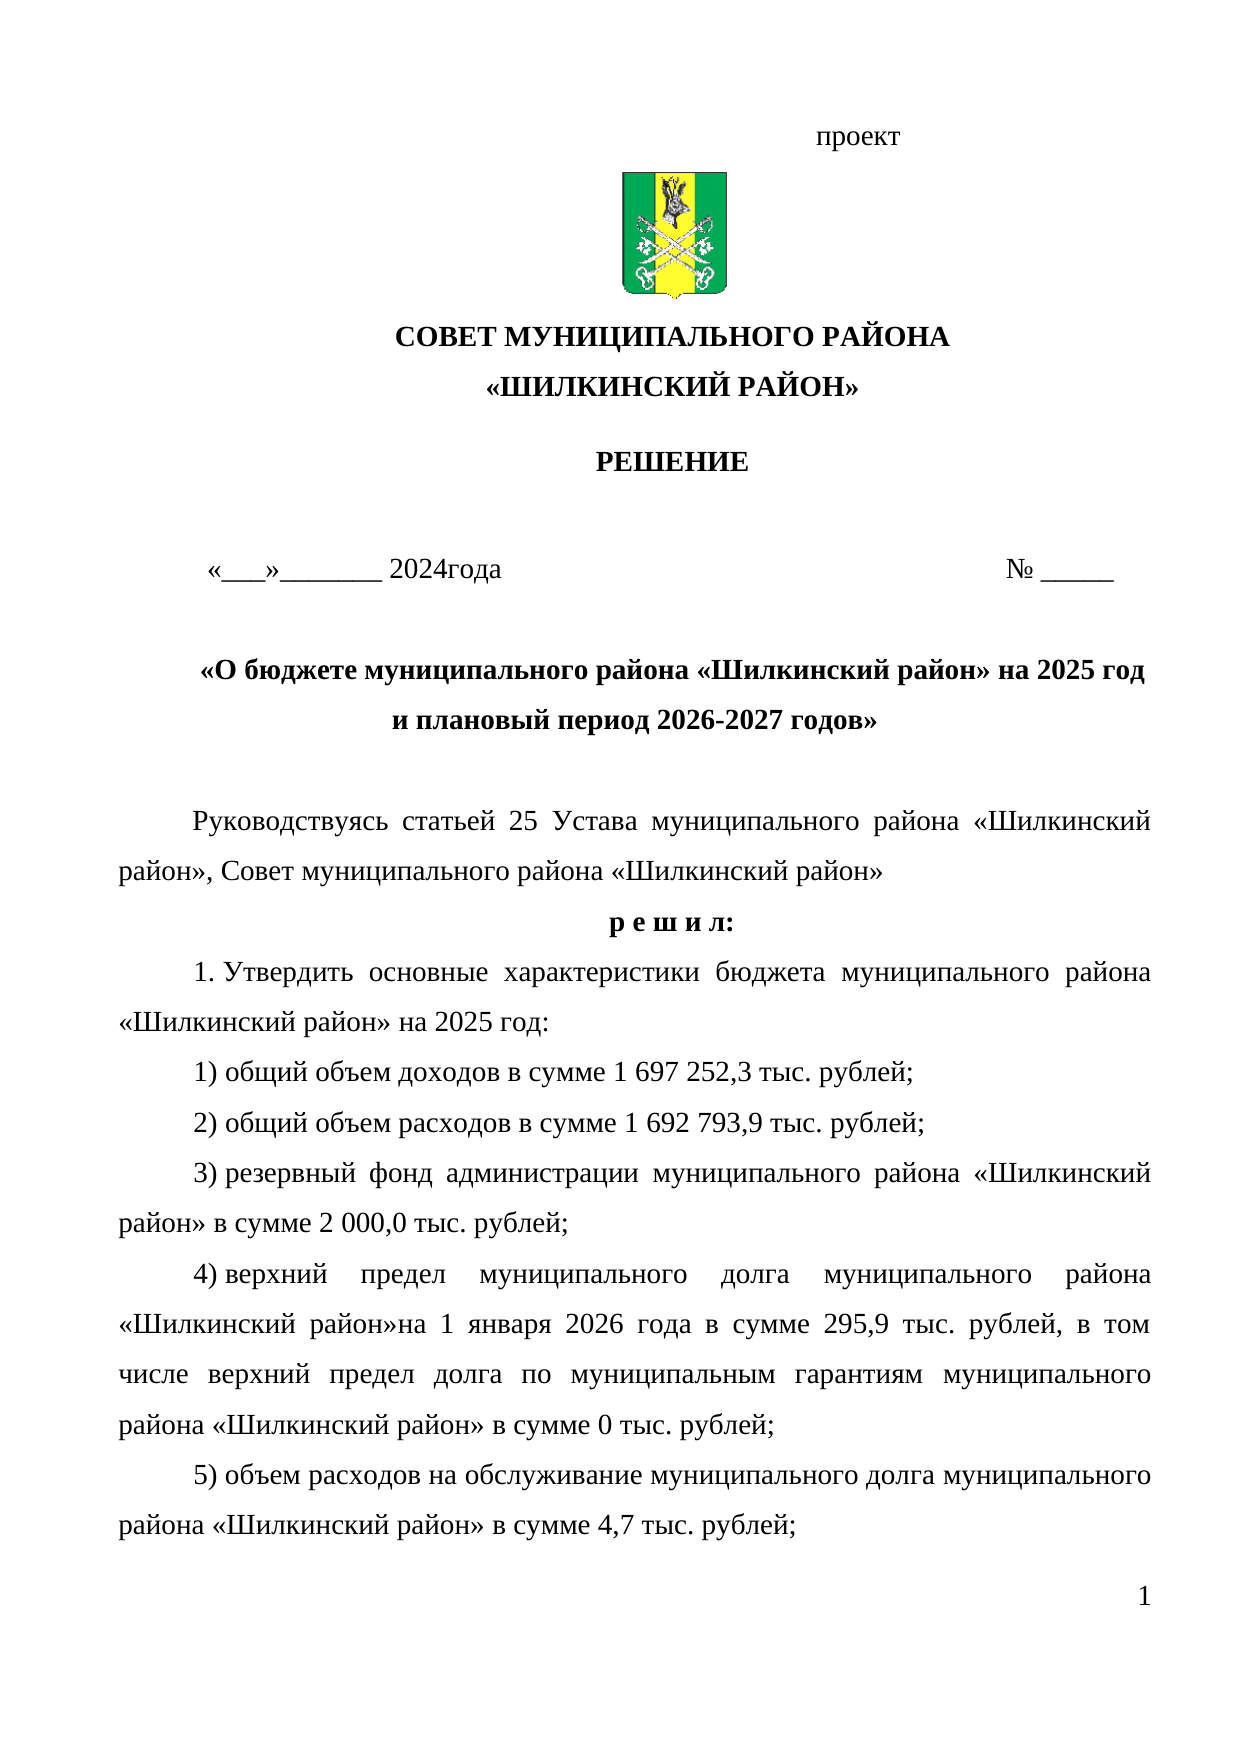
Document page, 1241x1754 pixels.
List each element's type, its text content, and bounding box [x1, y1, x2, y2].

text СОВЕТ МУНИЦИПАЛЬНОГО РАЙОНА [118, 319, 1152, 352]
subtitle РЕШЕНИЕ [118, 444, 1152, 478]
text 1. Утвердить основные характеристики бюджета муниципального района «Шилкинский район» на 2025 год: [118, 954, 1152, 1038]
text 4) верхний предел муниципального долга муниципального района «Шилкинский район»на 1 января 2026 года в сумме 295,9 тыс. рублей, в том числе верхний предел долга по муниципальным гарантиям муниципального района «Шилкинский район» в сумме 0 тыс. рублей; [118, 1256, 1152, 1440]
text 2) общий объем расходов в сумме 1 692 793,9 тыс. рублей; [118, 1105, 1152, 1138]
text «О бюджете муниципального района «Шилкинский район» на 2025 год и плановый период 2026-2027 годов» [118, 652, 1152, 736]
text 1) общий объем доходов в сумме 1 697 252,3 тыс. рублей; [118, 1054, 1152, 1088]
text 5) объем расходов на обслуживание муниципального долга муниципального района «Шилкинский район» в сумме 4,7 тыс. рублей; [118, 1457, 1152, 1541]
text 3) резервный фонд администрации муниципального района «Шилкинский район» в сумме 2 000,0 тыс. рублей; [118, 1155, 1152, 1239]
text р е ш и л: [118, 904, 1152, 937]
text проект [118, 118, 1152, 152]
text «___»_______ 2024года № _____ [118, 551, 1152, 585]
text Руководствуясь статьей 25 Устава муниципального района «Шилкинский район», Совет муниципального района «Шилкинский район» [118, 803, 1152, 887]
text «ШИЛКИНСКИЙ РАЙОН» [118, 369, 1152, 403]
picture [614, 168, 730, 303]
